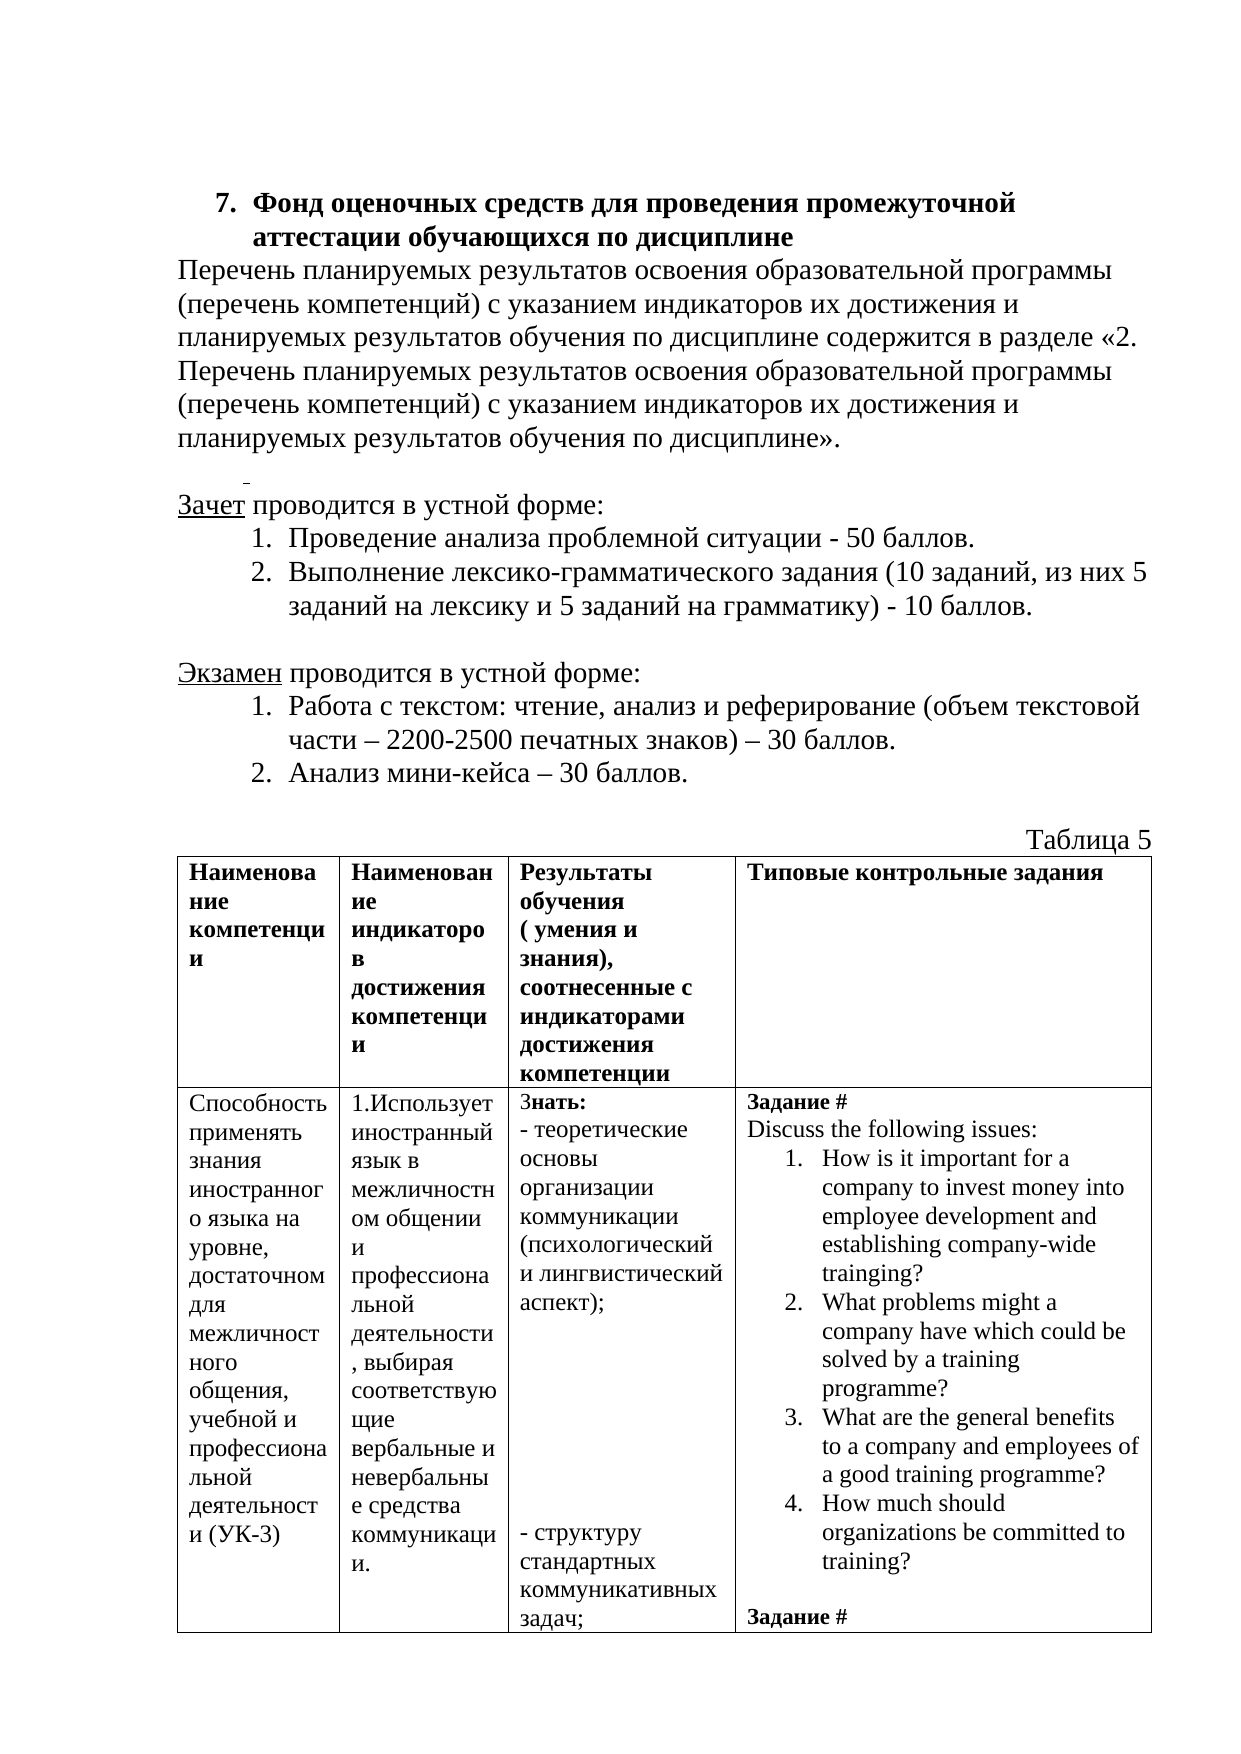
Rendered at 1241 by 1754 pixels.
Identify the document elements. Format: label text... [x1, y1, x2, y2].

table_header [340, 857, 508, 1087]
text Таблица 5 [177, 822, 1152, 856]
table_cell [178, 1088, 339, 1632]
text Перечень планируемых результатов освоения образовательной программы (перечень компетенций) с указанием индикаторов их достижения и планируемых результатов обучения по дисциплине содержится в разделе «2. Перечень планируемых результатов освоения образовательной программы (перечень компетенций) с указанием индикаторов их достижения и планируемых результатов обучения по дисциплине». [177, 252, 1152, 487]
list Выполнение лексико-грамматического задания (10 заданий, из них 5 заданий на лексику и 5 заданий на грамматику) - 10 баллов. [251, 554, 1152, 621]
list Проведение анализа проблемной ситуации - 50 баллов. [251, 521, 1152, 554]
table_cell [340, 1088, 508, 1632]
list Работа с текстом: чтение, анализ и реферирование (объем текстовой части – 2200-2500 печатных знаков) – 30 баллов. [251, 688, 1152, 755]
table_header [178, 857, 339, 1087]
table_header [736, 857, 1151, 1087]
text Экзамен проводится в устной форме: [177, 655, 1152, 688]
list Анализ мини-кейса – 30 баллов. [251, 755, 1152, 789]
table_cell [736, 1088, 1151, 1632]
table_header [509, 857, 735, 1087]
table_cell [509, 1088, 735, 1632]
text Зачет проводится в устной форме: [177, 487, 1152, 521]
list Фонд оценочных средств для проведения промежуточной аттестации обучающихся по дисциплине [215, 185, 1152, 252]
